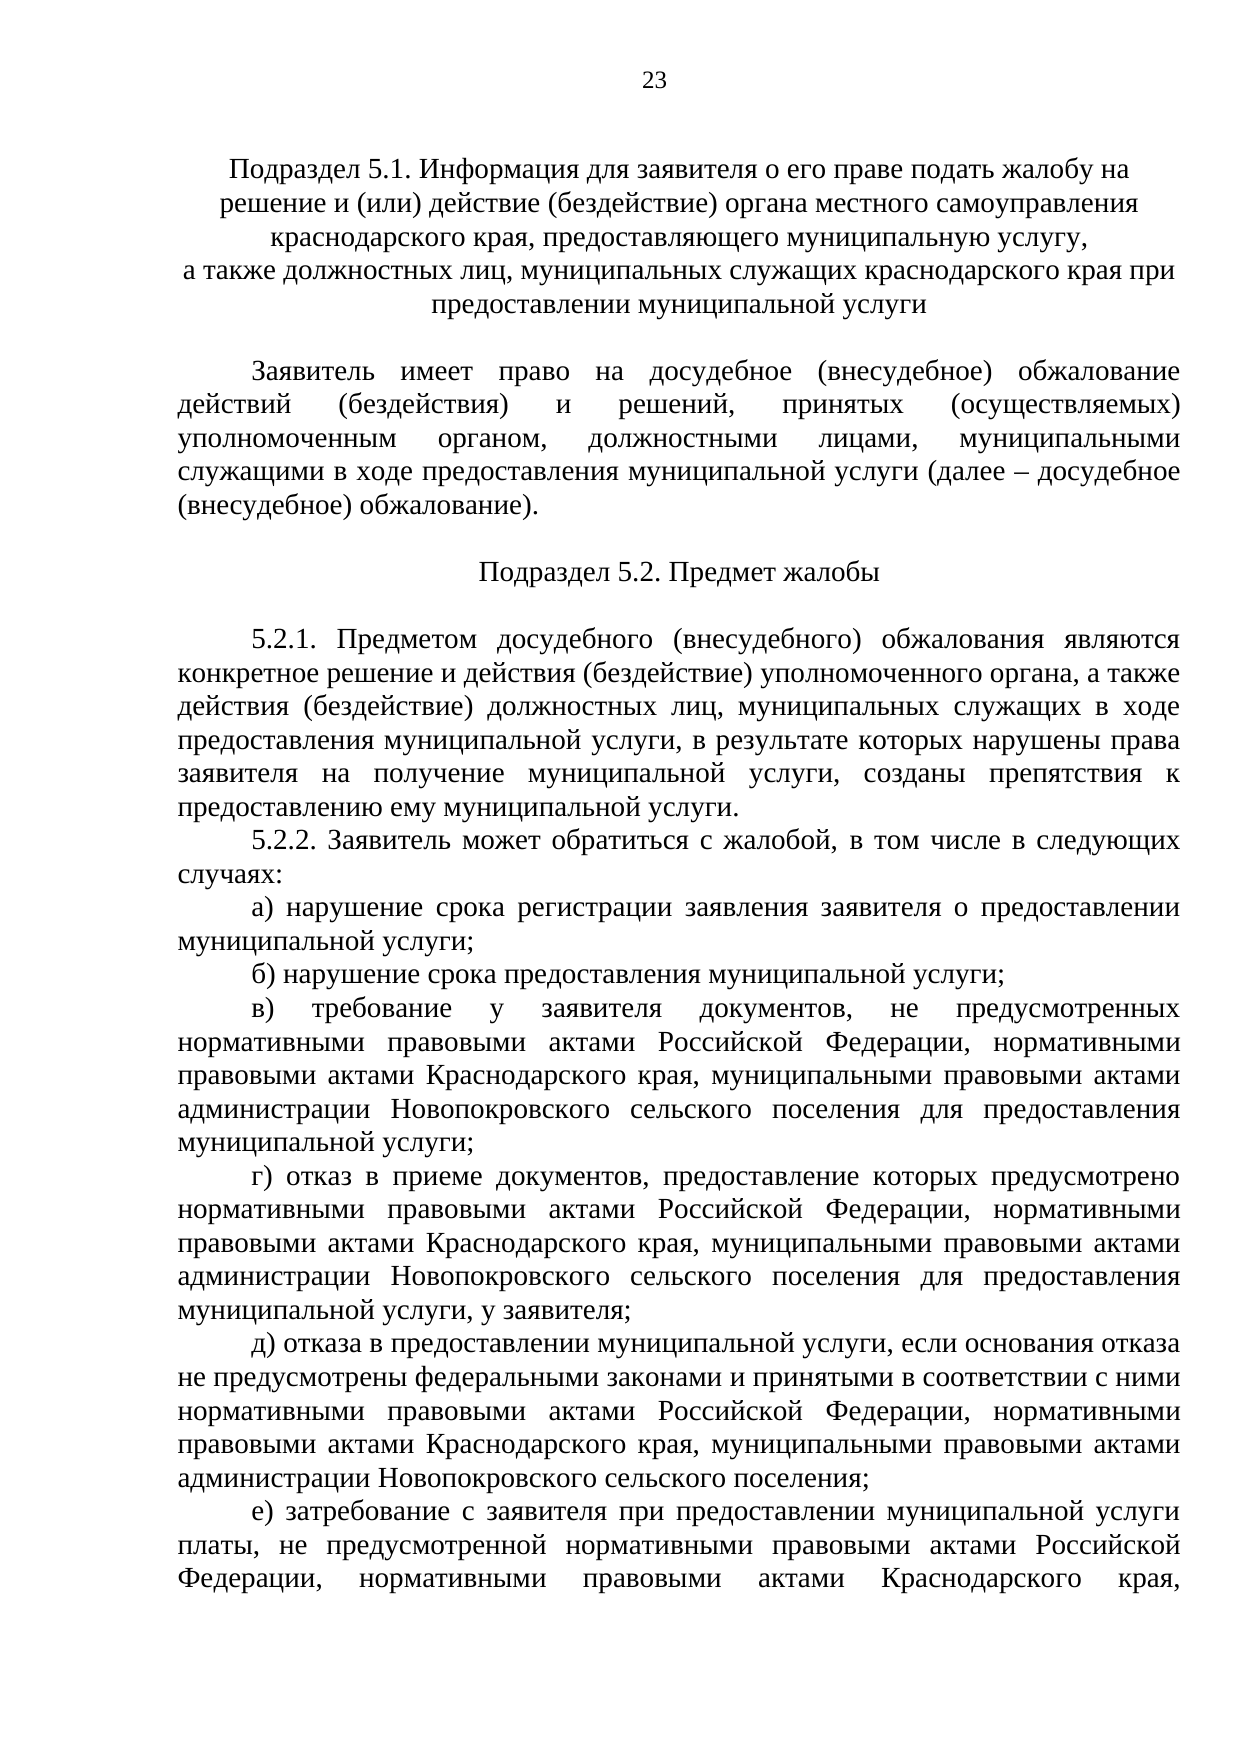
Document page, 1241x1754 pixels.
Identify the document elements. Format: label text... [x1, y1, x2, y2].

text 5.2.2. Заявитель может обратиться с жалобой, в том числе в следующих случаях: [177, 822, 1181, 889]
text Подраздел 5.2. Предмет жалобы [177, 554, 1181, 588]
text а также должностных лиц, муниципальных служащих краснодарского края при предоставлении муниципальной услуги [177, 252, 1181, 319]
text 5.2.1. Предметом досудебного (внесудебного) обжалования являются конкретное решение и действия (бездействие) уполномоченного органа, а также действия (бездействие) должностных лиц, муниципальных служащих в ходе предоставления муниципальной услуги, в результате которых нарушены права заявителя на получение муниципальной услуги, созданы препятствия к предоставлению ему муниципальной услуги. [177, 621, 1181, 822]
text г) отказ в приеме документов, предоставление которых предусмотрено нормативными правовыми актами Российской Федерации, нормативными правовыми актами Краснодарского края, муниципальными правовыми актами администрации Новопокровского сельского поселения для предоставления муниципальной услуги, у заявителя; [177, 1158, 1181, 1326]
text д) отказа в предоставлении муниципальной услуги, если основания отказа не предусмотрены федеральными законами и принятыми в соответствии с ними нормативными правовыми актами Российской Федерации, нормативными правовыми актами Краснодарского края, муниципальными правовыми актами администрации Новопокровского сельского поселения; [177, 1326, 1181, 1493]
text в) требование у заявителя документов, не предусмотренных нормативными правовыми актами Российской Федерации, нормативными правовыми актами Краснодарского края, муниципальными правовыми актами администрации Новопокровского сельского поселения для предоставления муниципальной услуги; [177, 990, 1181, 1158]
text Подраздел 5.1. Информация для заявителя о его праве подать жалобу на решение и (или) действие (бездействие) органа местного самоуправления краснодарского края, предоставляющего муниципальную услугу, [177, 152, 1181, 252]
text а) нарушение срока регистрации заявления заявителя о предоставлении муниципальной услуги; [177, 889, 1181, 957]
text б) нарушение срока предоставления муниципальной услуги; [177, 957, 1181, 990]
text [177, 1493, 1181, 1594]
text Заявитель имеет право на досудебное (внесудебное) обжалование действий (бездействия) и решений, принятых (осуществляемых) уполномоченным органом, должностными лицами, муниципальными служащими в ходе предоставления муниципальной услуги (далее – досудебное (внесудебное) обжалование). [177, 353, 1181, 521]
